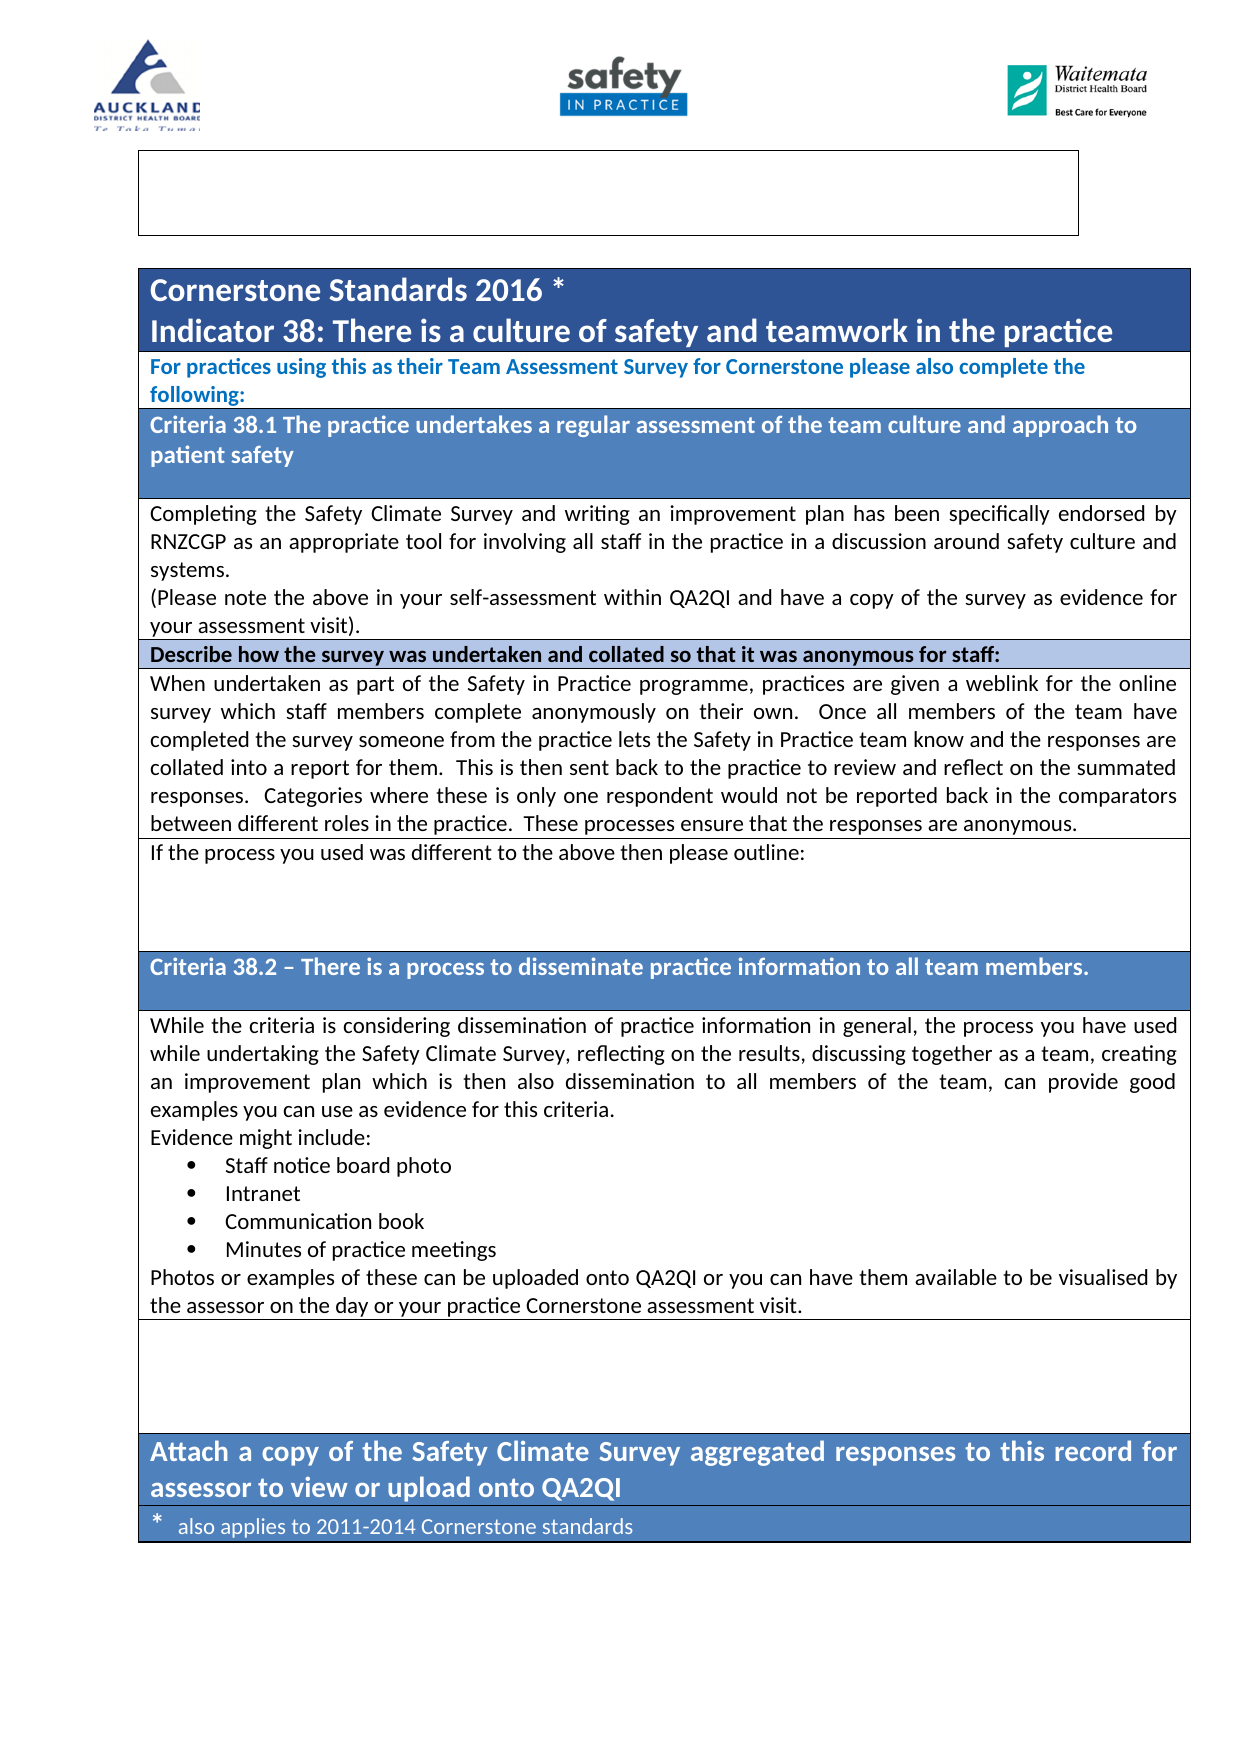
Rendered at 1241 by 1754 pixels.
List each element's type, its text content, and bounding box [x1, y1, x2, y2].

table_cell Criteria 38.2 – There is a process to disseminate practice information to all team members. [139, 952, 1190, 1010]
table_cell * also applies to 2011-2014 Cornerstone standards [139, 1506, 1190, 1541]
table_cell Attach a copy of the Safety Climate Survey aggregated responses to this record for assessor to view or upload onto QA2QI [139, 1434, 1190, 1505]
table_cell While the criteria is considering dissemination of practice information in general, the process you have used while undertaking the Safety Climate Survey, reflecting on the results, discussing together as a team, creating an improvement plan which is then also dissemination to all members of the team, can provide good examples you can use as evidence for this criteria. Evidence might include: Staff notice board photo Intranet Communication book Minutes of practice meetings Photos or examples of these can be uploaded onto QA2QI or you can have them available to be visualised by the assessor on the day or your practice Cornerstone assessment visit. [139, 1011, 1190, 1319]
picture [993, 49, 1160, 131]
table_cell [139, 1320, 1190, 1432]
table_cell When undertaken as part of the Safety in Practice programme, practices are given a weblink for the online survey which staff members complete anonymously on their own. Once all members of the team have completed the survey someone from the practice lets the Safety in Practice team know and the responses are collated into a report for them. This is then sent back to the practice to review and reflect on the summated responses. Categories where these is only one respondent would not be reported back in the comparators between different roles in the practice. These processes ensure that the responses are anonymous. [139, 669, 1190, 837]
table_header Cornerstone Standards 2016 * Indicator 38: There is a culture of safety and teamwork in the practice [139, 269, 1190, 351]
picture [93, 38, 200, 130]
table_cell If the process you used was different to the above then please outline: [139, 839, 1190, 951]
picture [551, 48, 695, 121]
table_cell Describe how the survey was undertaken and collated so that it was anonymous for staff: [139, 640, 1190, 668]
table_cell Completing the Safety Climate Survey and writing an improvement plan has been specifically endorsed by RNZCGP as an appropriate tool for involving all staff in the practice in a discussion around safety culture and systems. (Please note the above in your self-assessment within QA2QI and have a copy of the survey as evidence for your assessment visit). [139, 499, 1190, 639]
table_cell Criteria 38.1 The practice undertakes a regular assessment of the team culture and approach to patient safety [139, 409, 1190, 498]
table_cell For practices using this as their Team Assessment Survey for Cornerstone please also complete the following: [139, 352, 1190, 408]
table_cell [139, 151, 1078, 235]
